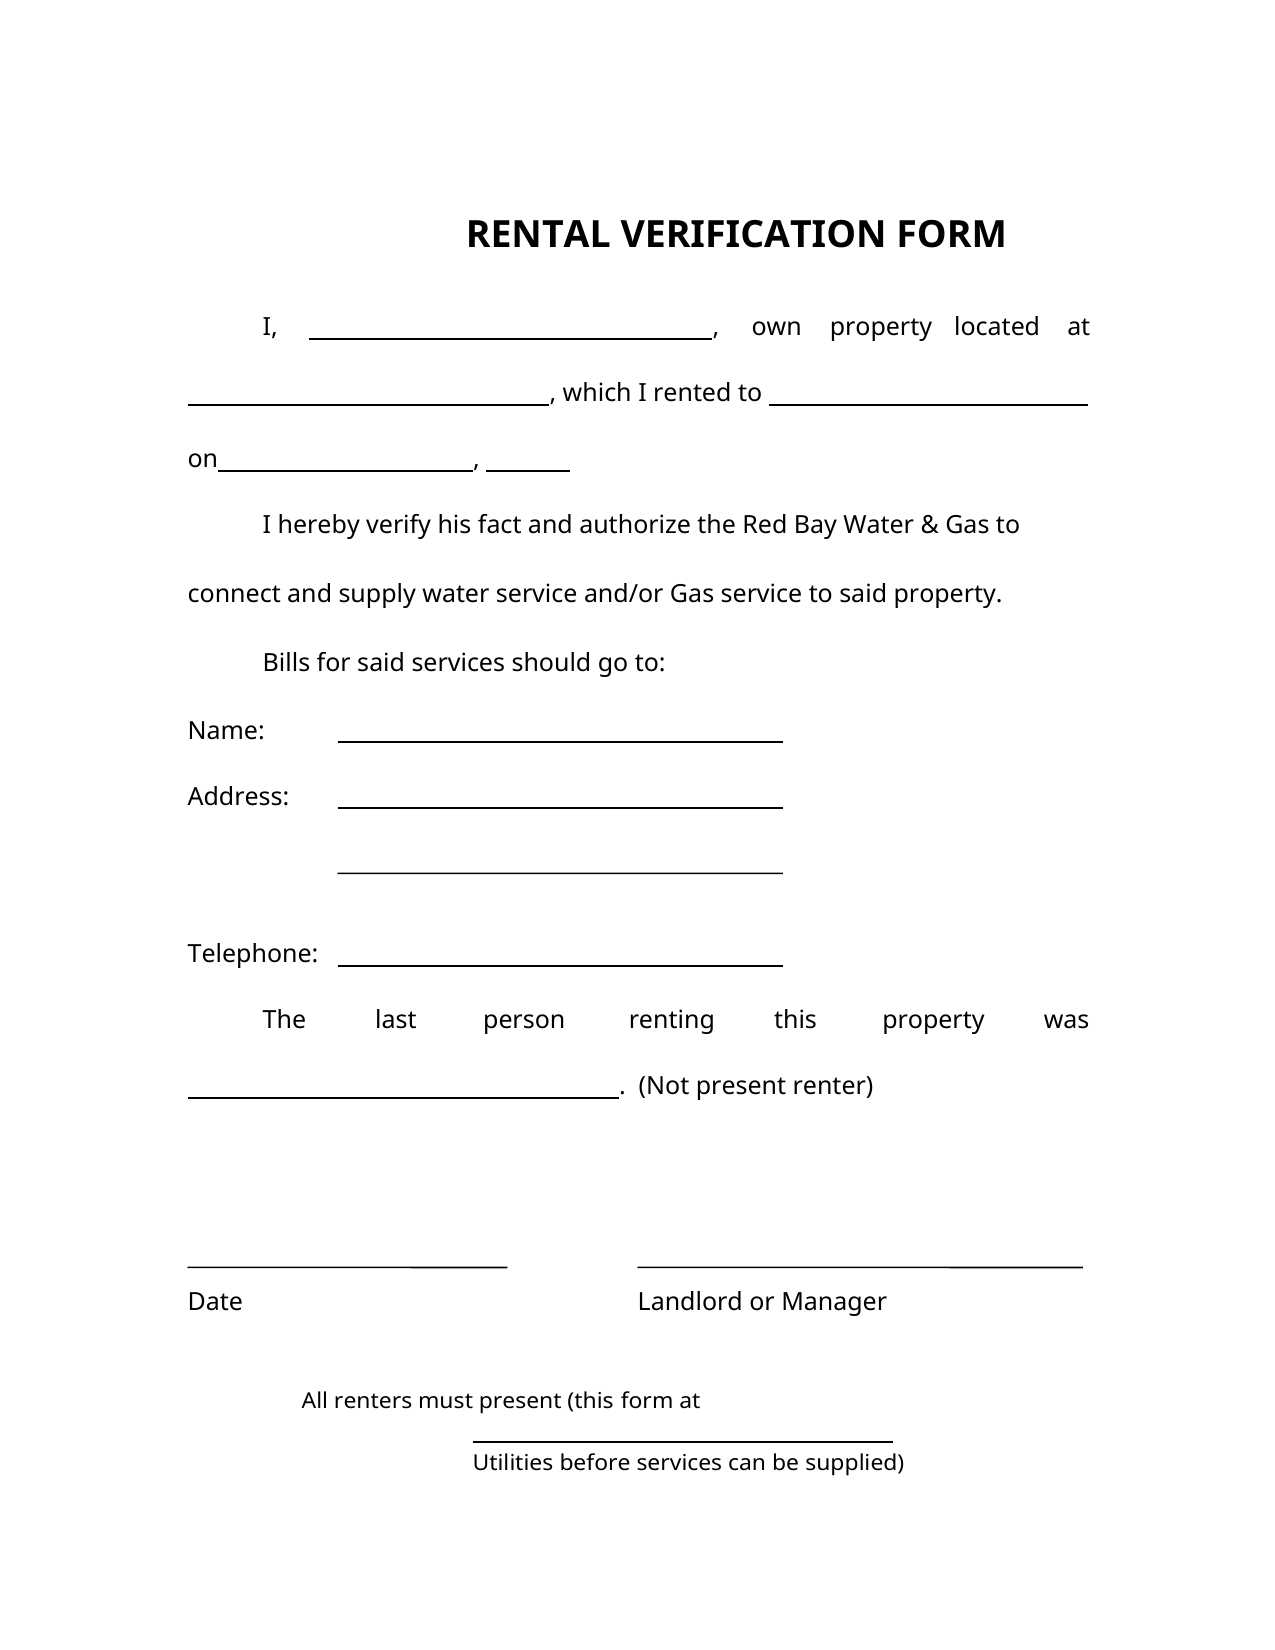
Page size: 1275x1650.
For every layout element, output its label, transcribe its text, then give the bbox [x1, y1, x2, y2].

text , which I rented to [187, 375, 1100, 409]
text RENTAL VERIFICATION FORM [466, 208, 1100, 259]
text Name: [187, 712, 1100, 746]
text The last person renting this property was [262, 1002, 1100, 1036]
text Date Landlord or Manager [187, 1290, 1100, 1316]
text All renters must present (this form at Utilities before services can be supplied) [301, 1385, 973, 1477]
text I hereby verify his fact and authorize the Red Bay Water & Gas to connect and supply water service and/or Gas service to said property. [187, 507, 1100, 609]
text Telephone: [187, 936, 1100, 970]
text Address: [187, 778, 1100, 812]
text on , [187, 441, 1100, 475]
text I, , own property located at [262, 309, 1100, 343]
text . (Not present renter) [187, 1068, 1100, 1102]
text Bills for said services should go to: [262, 644, 1100, 678]
